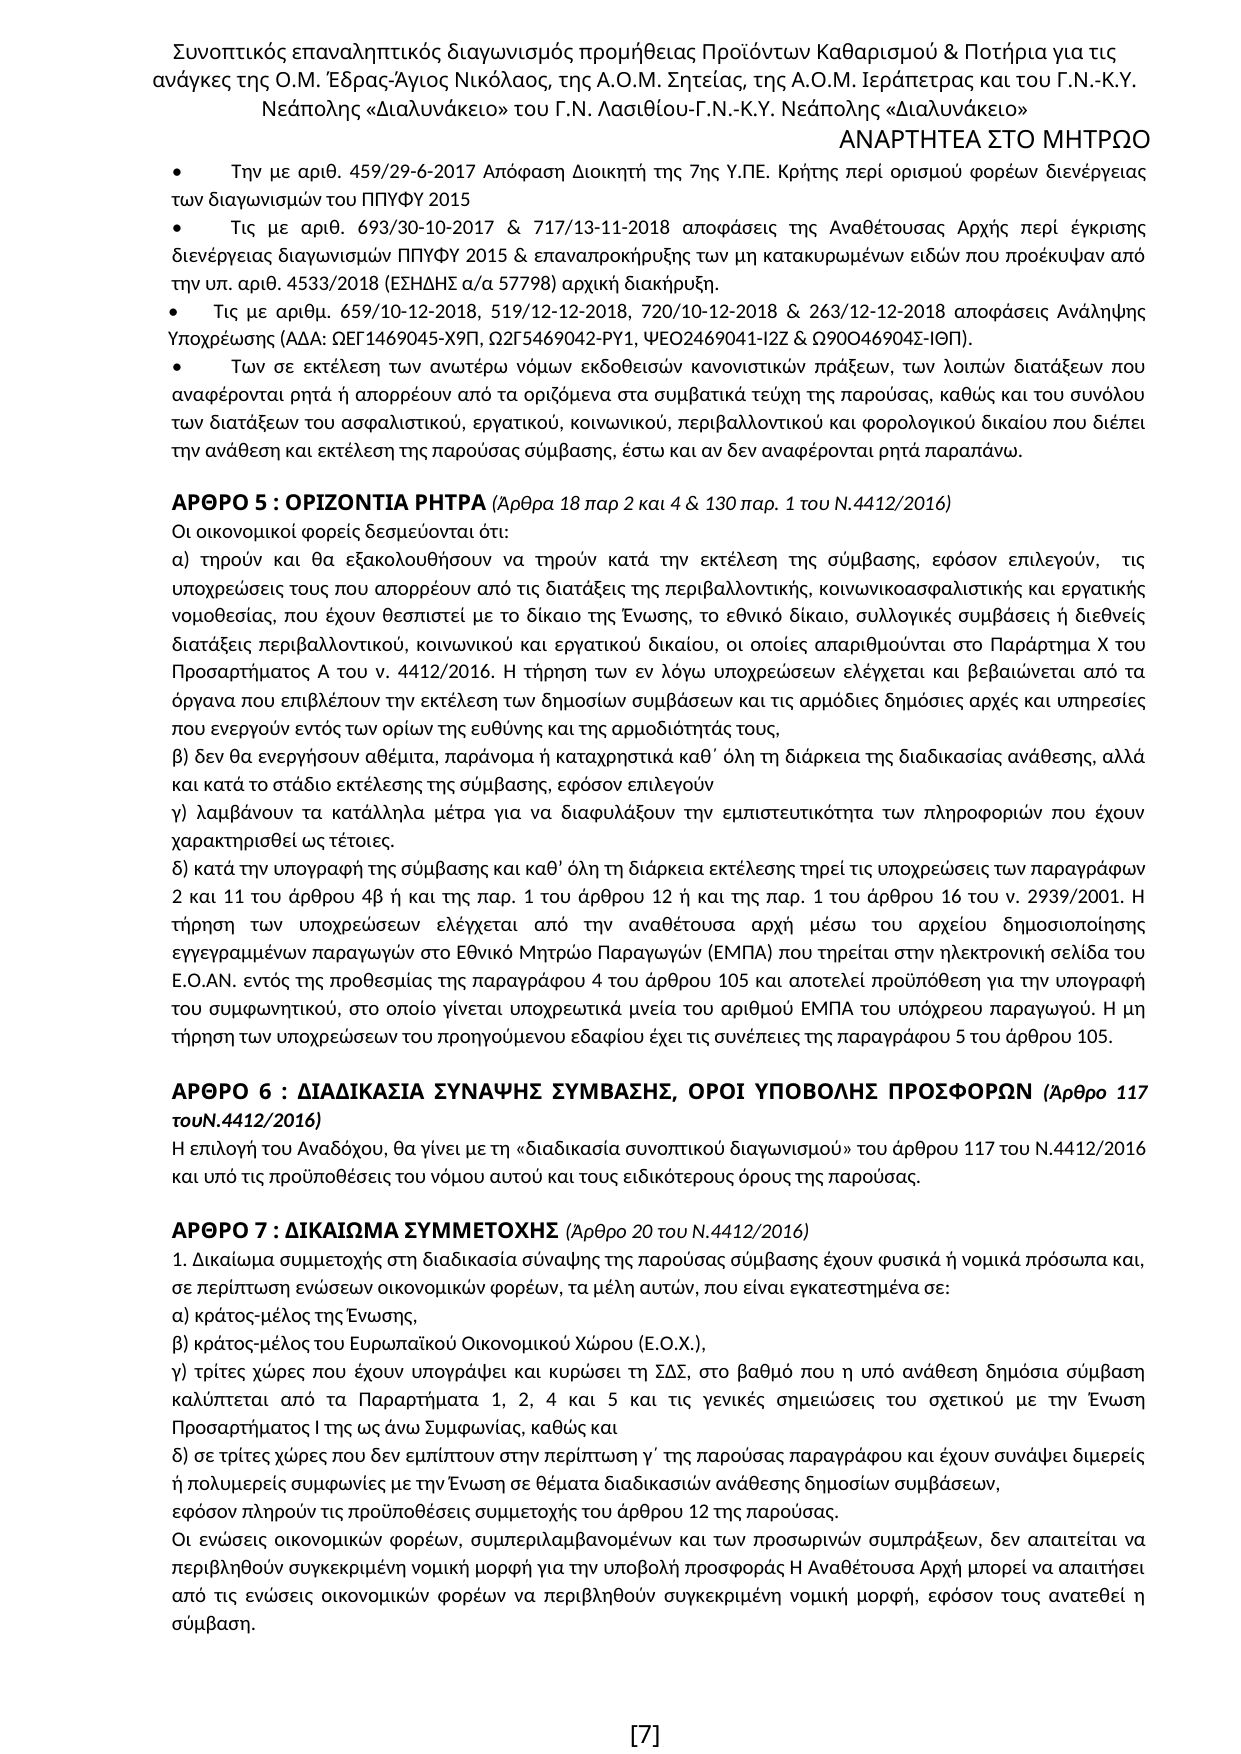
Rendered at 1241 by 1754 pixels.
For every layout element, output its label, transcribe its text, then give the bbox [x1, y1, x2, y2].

text γ) τρίτες χώρες που έχουν υπογράψει και κυρώσει τη ΣΔΣ, στο βαθμό που η υπό ανάθεση δημόσια σύμβαση καλύπτεται από τα Παραρτήματα 1, 2, 4 και 5 και τις γενικές σημειώσεις του σχετικού με την Ένωση Προσαρτήματος I της ως άνω Συμφωνίας, καθώς και [172, 1356, 1147, 1440]
list Τις με αριθμ. 659/10-12-2018, 519/12-12-2018, 720/10-12-2018 & 263/12-12-2018 αποφάσεις Ανάληψης Υποχρέωσης (ΑΔΑ: ΩΕΓ1469045-Χ9Π, Ω2Γ5469042-ΡΥ1, ΨΕΟ2469041-Ι2Ζ & Ω90Ο46904Σ-ΙΘΠ). [168, 296, 1147, 351]
text β) δεν θα ενεργήσουν αθέμιτα, παράνομα ή καταχρηστικά καθ΄ όλη τη διάρκεια της διαδικασίας ανάθεσης, αλλά και κατά το στάδιο εκτέλεσης της σύμβασης, εφόσον επιλεγούν [172, 741, 1147, 797]
text Οι ενώσεις οικονομικών φορέων, συμπεριλαμβανομένων και των προσωρινών συμπράξεων, δεν απαιτείται να περιβληθούν συγκεκριμένη νομική μορφή για την υποβολή προσφοράς Η Αναθέτουσα Αρχή μπορεί να απαιτήσει από τις ενώσεις οικονομικών φορέων να περιβληθούν συγκεκριμένη νομική μορφή, εφόσον τους ανατεθεί η σύμβαση. [172, 1524, 1147, 1636]
text Η επιλογή του Αναδόχου, θα γίνει με τη «διαδικασία συνοπτικού διαγωνισμού» του άρθρου 117 του Ν.4412/2016 και υπό τις προϋποθέσεις του νόμου αυτού και τους ειδικότερους όρους της παρούσας. [172, 1133, 1147, 1189]
text ΑΡΘΡΟ 6 : ΔΙΑΔΙΚΑΣΙΑ ΣΥΝΑΨΗΣ ΣΥΜΒΑΣΗΣ, ΟΡΟΙ ΥΠΟΒΟΛΗΣ ΠΡΟΣΦΟΡΩΝ (Άρθρο 117 τουΝ.4412/2016) [172, 1077, 1147, 1133]
list Την με αριθ. 459/29-6-2017 Απόφαση Διοικητή της 7ης Υ.ΠΕ. Κρήτης περί ορισμού φορέων διενέργειας των διαγωνισμών του ΠΠΥΦΥ 2015 [172, 156, 1147, 212]
text α) τηρούν και θα εξακολουθήσουν να τηρούν κατά την εκτέλεση της σύμβασης, εφόσον επιλεγούν, τις υποχρεώσεις τους που απορρέουν από τις διατάξεις της περιβαλλοντικής, κοινωνικοασφαλιστικής και εργατικής νομοθεσίας, που έχουν θεσπιστεί με το δίκαιο της Ένωσης, το εθνικό δίκαιο, συλλογικές συμβάσεις ή διεθνείς διατάξεις περιβαλλοντικού, κοινωνικού και εργατικού δικαίου, οι οποίες απαριθμούνται στο Παράρτημα Χ του Προσαρτήματος Α του ν. 4412/2016. Η τήρηση των εν λόγω υποχρεώσεων ελέγχεται και βεβαιώνεται από τα όργανα που επιβλέπουν την εκτέλεση των δημοσίων συμβάσεων και τις αρμόδιες δημόσιες αρχές και υπηρεσίες που ενεργούν εντός των ορίων της ευθύνης και της αρμοδιότητάς τους, [172, 544, 1147, 741]
text εφόσον πληρούν τις προϋποθέσεις συμμετοχής του άρθρου 12 της παρούσας. [172, 1496, 1147, 1524]
text γ) λαμβάνουν τα κατάλληλα μέτρα για να διαφυλάξουν την εμπιστευτικότητα των πληροφοριών που έχουν χαρακτηρισθεί ως τέτοιες. [172, 797, 1147, 853]
list Τις με αριθ. 693/30-10-2017 & 717/13-11-2018 αποφάσεις της Αναθέτουσας Αρχής περί έγκρισης διενέργειας διαγωνισμών ΠΠΥΦΥ 2015 & επαναπροκήρυξης των μη κατακυρωμένων ειδών που προέκυψαν από την υπ. αριθ. 4533/2018 (ΕΣΗΔΗΣ α/α 57798) αρχική διακήρυξη. [172, 212, 1147, 296]
text 1. Δικαίωμα συμμετοχής στη διαδικασία σύναψης της παρούσας σύμβασης έχουν φυσικά ή νομικά πρόσωπα και, σε περίπτωση ενώσεων οικονομικών φορέων, τα μέλη αυτών, που είναι εγκατεστημένα σε: [172, 1244, 1147, 1300]
text β) κράτος-μέλος του Ευρωπαϊκού Οικονομικού Χώρου (Ε.Ο.Χ.), [172, 1328, 1147, 1356]
text δ) κατά την υπογραφή της σύμβασης και καθ’ όλη τη διάρκεια εκτέλεσης τηρεί τις υποχρεώσεις των παραγράφων 2 και 11 του άρθρου 4β ή και της παρ. 1 του άρθρου 12 ή και της παρ. 1 του άρθρου 16 του ν. 2939/2001. Η τήρηση των υποχρεώσεων ελέγχεται από την αναθέτουσα αρχή μέσω του αρχείου δημοσιοποίησης εγγεγραμμένων παραγωγών στο Εθνικό Μητρώο Παραγωγών (ΕΜΠΑ) που τηρείται στην ηλεκτρονική σελίδα του Ε.Ο.ΑΝ. εντός της προθεσμίας της παραγράφου 4 του άρθρου 105 και αποτελεί προϋπόθεση για την υπογραφή του συμφωνητικού, στο οποίο γίνεται υποχρεωτικά μνεία του αριθμού ΕΜΠΑ του υπόχρεου παραγωγού. Η μη τήρηση των υποχρεώσεων του προηγούμενου εδαφίου έχει τις συνέπειες της παραγράφου 5 του άρθρου 105. [172, 853, 1147, 1049]
text α) κράτος-μέλος της Ένωσης, [172, 1300, 1147, 1328]
list Των σε εκτέλεση των ανωτέρω νόμων εκδοθεισών κανονιστικών πράξεων, των λοιπών διατάξεων που αναφέρονται ρητά ή απορρέουν από τα οριζόμενα στα συμβατικά τεύχη της παρούσας, καθώς και του συνόλου των διατάξεων του ασφαλιστικού, εργατικού, κοινωνικού, περιβαλλοντικού και φορολογικού δικαίου που διέπει την ανάθεση και εκτέλεση της παρούσας σύμβασης, έστω και αν δεν αναφέρονται ρητά παραπάνω. [172, 351, 1147, 463]
text δ) σε τρίτες χώρες που δεν εμπίπτουν στην περίπτωση γ΄ της παρούσας παραγράφου και έχουν συνάψει διμερείς ή πολυμερείς συμφωνίες με την Ένωση σε θέματα διαδικασιών ανάθεσης δημοσίων συμβάσεων, [172, 1440, 1147, 1496]
text ΑΡΘΡΟ 5 : ΟΡΙΖΟΝΤΙΑ ΡΗΤΡΑ (Άρθρα 18 παρ 2 και 4 & 130 παρ. 1 του Ν.4412/2016) [172, 488, 1147, 516]
text ΑΡΘΡΟ 7 : ΔΙΚΑΙΩΜΑ ΣΥΜΜΕΤΟΧΗΣ (Άρθρο 20 του Ν.4412/2016) [172, 1216, 1151, 1244]
text Οι οικονομικοί φορείς δεσμεύονται ότι: [172, 516, 1147, 544]
